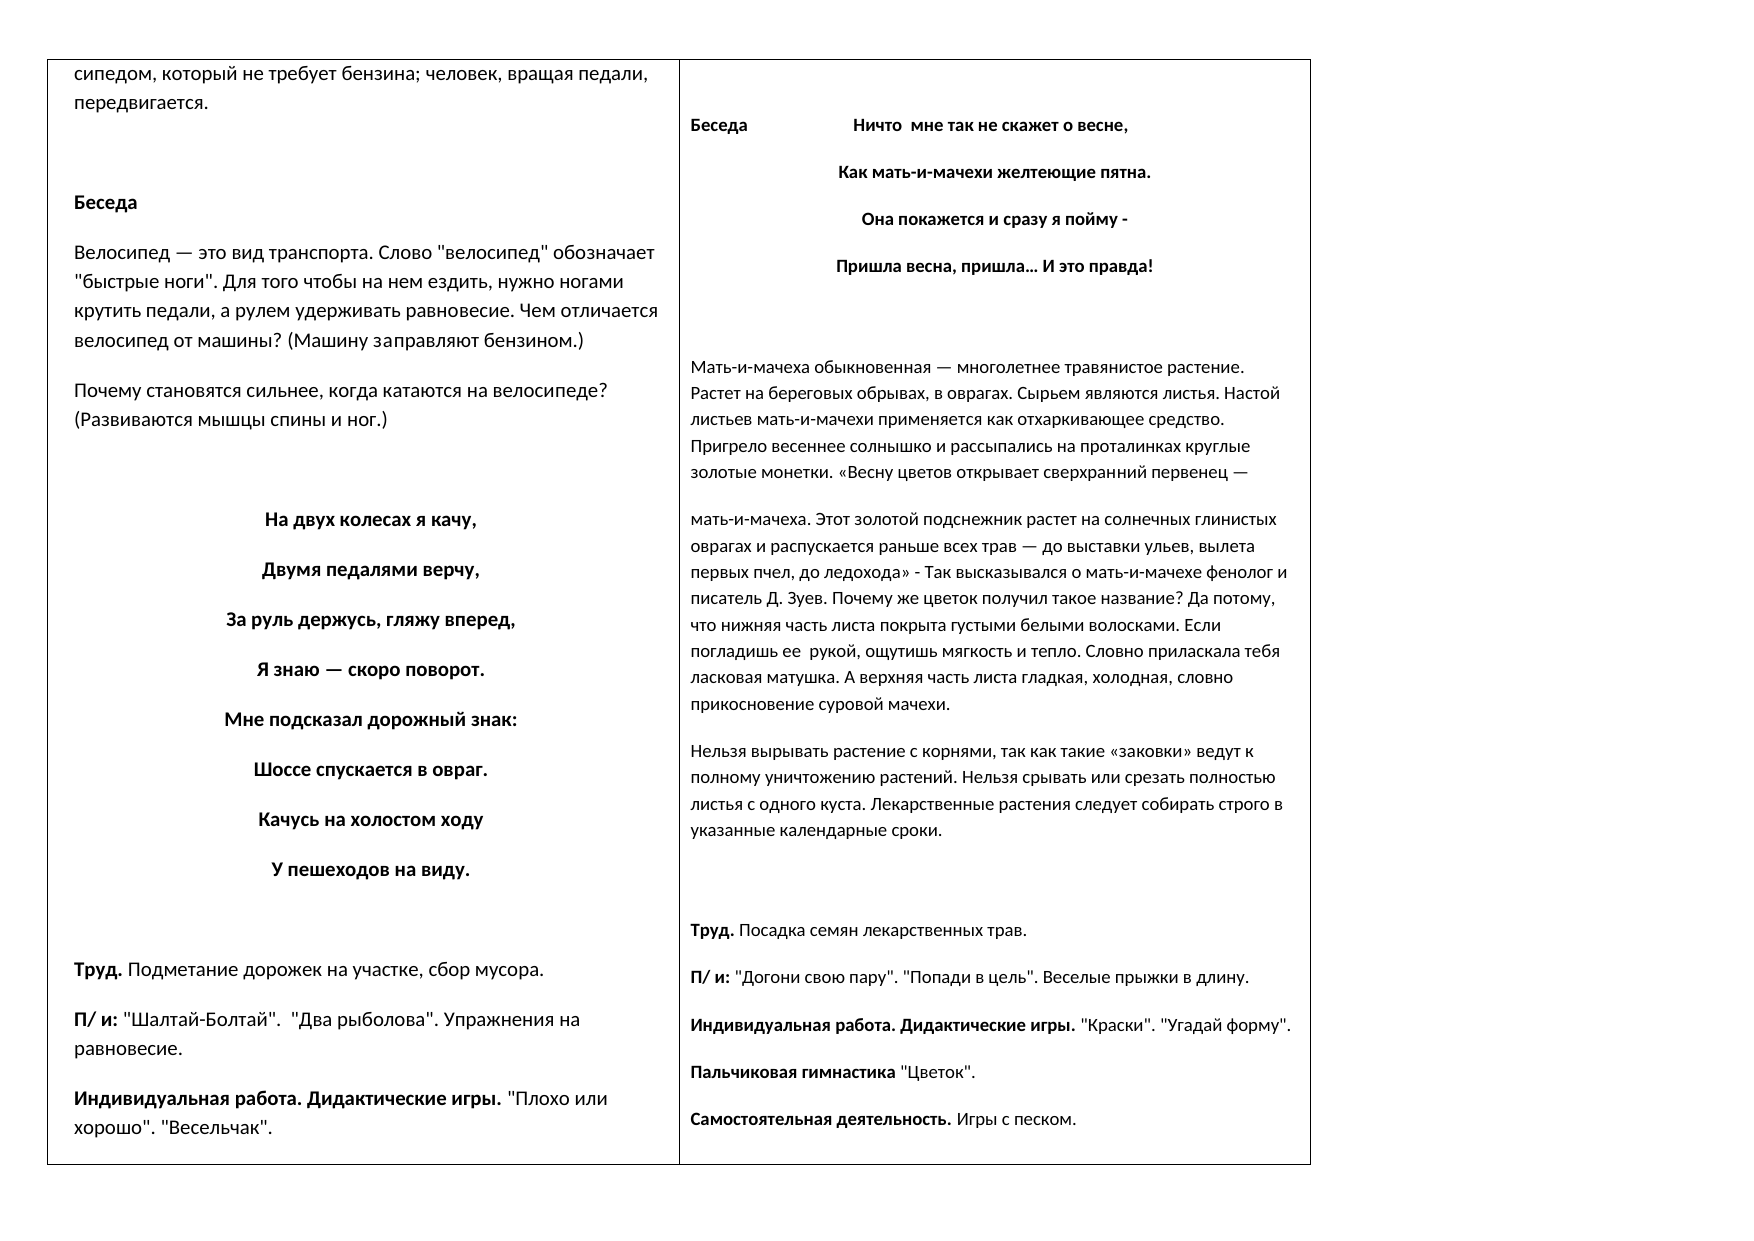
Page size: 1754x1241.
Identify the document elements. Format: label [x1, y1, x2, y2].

table_cell [48, 60, 679, 1164]
table_cell [680, 60, 1310, 1164]
